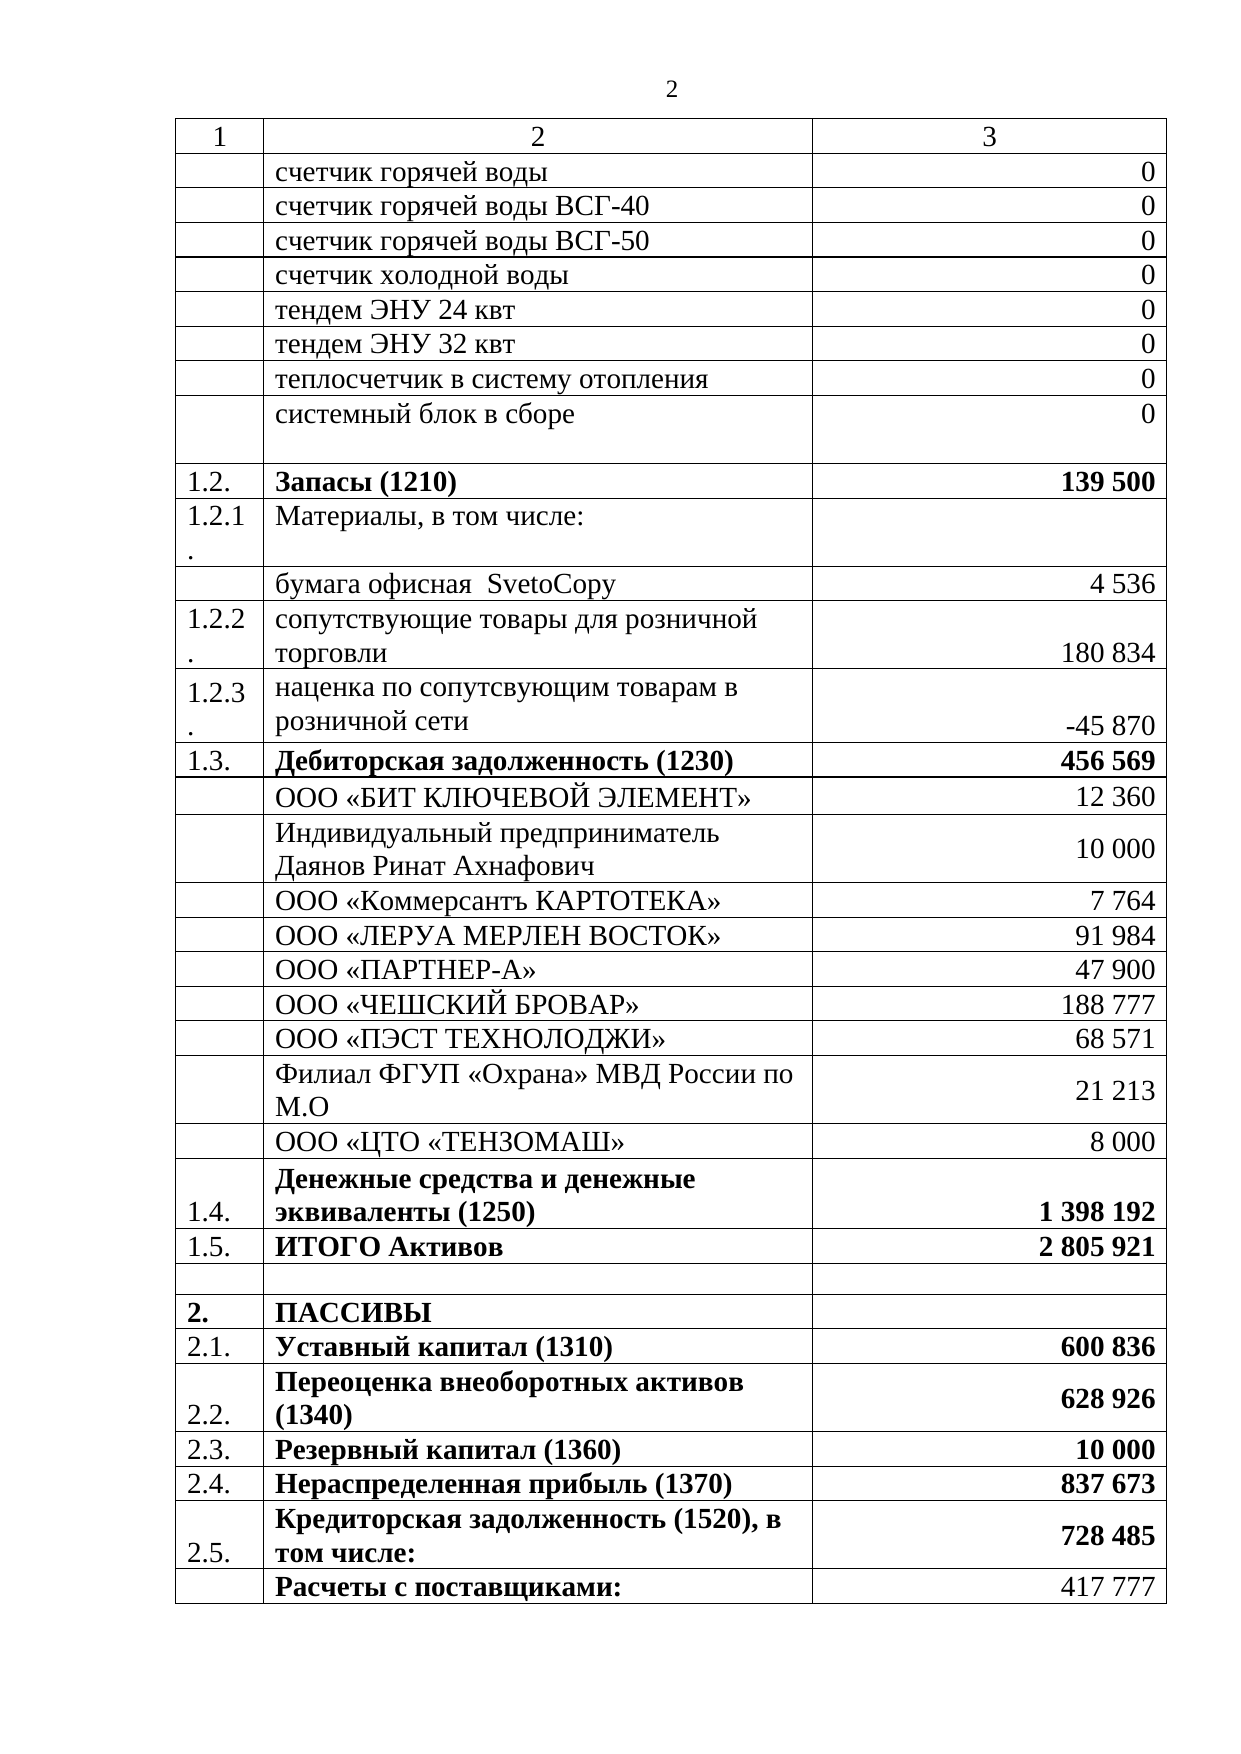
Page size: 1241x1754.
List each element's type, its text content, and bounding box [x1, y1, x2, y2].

table_cell счетчик горячей воды ВСГ-40 [264, 188, 812, 222]
table_cell 1.2. [176, 464, 263, 497]
table_cell [813, 499, 1166, 566]
table_cell [176, 918, 263, 951]
table_cell Материалы, в том числе: [264, 499, 812, 566]
table_cell ООО «ПЭСТ ТЕХНОЛОДЖИ» [264, 1021, 812, 1055]
table_cell наценка по сопутсвующим товарам в розничной сети [264, 669, 812, 742]
table_cell 21 213 [813, 1056, 1166, 1123]
table_cell 47 900 [813, 952, 1166, 986]
table_cell 10 000 [813, 1432, 1166, 1466]
table_cell [176, 396, 263, 463]
table_cell Индивидуальный предприниматель Даянов Ринат Ахнафович [264, 815, 812, 882]
table_cell [176, 1569, 263, 1603]
table_cell 8 000 [813, 1124, 1166, 1158]
table_cell [176, 987, 263, 1020]
table_cell [176, 327, 263, 360]
table_cell [176, 778, 263, 814]
table_cell [813, 1295, 1166, 1328]
table_cell 2. [176, 1295, 263, 1328]
table_cell 2.3. [176, 1432, 263, 1466]
table_cell [176, 188, 263, 222]
table_header 1 [176, 119, 263, 153]
table_cell Денежные средства и денежные эквиваленты (1250) [264, 1159, 812, 1228]
table_cell 728 485 [813, 1501, 1166, 1568]
table_cell [176, 292, 263, 326]
table_cell 0 [813, 327, 1166, 360]
table_cell 0 [813, 396, 1166, 463]
table_cell Расчеты с поставщиками: [264, 1569, 812, 1603]
table_cell [176, 567, 263, 600]
table_cell Уставный капитал (1310) [264, 1329, 812, 1363]
table_cell -45 870 [813, 669, 1166, 742]
table_cell ИТОГО Активов [264, 1229, 812, 1262]
table_cell 1 398 192 [813, 1159, 1166, 1228]
table_cell бумага офисная SvetoCopy [264, 567, 812, 600]
table_cell 188 777 [813, 987, 1166, 1020]
table_cell 2 805 921 [813, 1229, 1166, 1262]
table_cell счетчик горячей воды [264, 154, 812, 187]
table_cell Филиал ФГУП «Охрана» МВД России по М.О [264, 1056, 812, 1123]
table_cell 0 [813, 292, 1166, 326]
table_cell [176, 1264, 263, 1294]
table_cell [176, 1021, 263, 1055]
table_cell 2.4. [176, 1467, 263, 1500]
table_cell 1.2.1. [176, 499, 263, 566]
table_cell [264, 1264, 812, 1294]
table_cell [176, 258, 263, 291]
table_cell Дебиторская задолженность (1230) [264, 743, 812, 776]
table_cell [176, 883, 263, 917]
table_header 3 [813, 119, 1166, 153]
table_cell 2.1. [176, 1329, 263, 1363]
table_cell 91 984 [813, 918, 1166, 951]
table_cell 837 673 [813, 1467, 1166, 1500]
table_cell ООО «ПАРТНЕР-А» [264, 952, 812, 986]
table_cell 1.3. [176, 743, 263, 776]
table_cell ООО «ЛЕРУА МЕРЛЕН ВОСТОК» [264, 918, 812, 951]
table_cell счетчик горячей воды ВСГ-50 [264, 223, 812, 256]
table_cell ПАССИВЫ [264, 1295, 812, 1328]
table_cell 1.2.2. [176, 601, 263, 668]
table_cell 600 836 [813, 1329, 1166, 1363]
table_cell [176, 154, 263, 187]
table_cell Переоценка внеоборотных активов (1340) [264, 1364, 812, 1431]
table_cell 180 834 [813, 601, 1166, 668]
table_cell 0 [813, 361, 1166, 395]
table_cell 0 [813, 154, 1166, 187]
table_cell 139 500 [813, 464, 1166, 497]
table_cell ООО «БИТ КЛЮЧЕВОЙ ЭЛЕМЕНТ» [264, 778, 812, 814]
table_cell ООО «ЧЕШСКИЙ БРОВАР» [264, 987, 812, 1020]
table_cell Резервный капитал (1360) [264, 1432, 812, 1466]
table_cell 2.2. [176, 1364, 263, 1431]
table_cell теплосчетчик в систему отопления [264, 361, 812, 395]
table_cell [176, 952, 263, 986]
table_cell 12 360 [813, 778, 1166, 814]
table_cell тендем ЭНУ 32 квт [264, 327, 812, 360]
table_cell ООО «ЦТО «ТЕНЗОМАШ» [264, 1124, 812, 1158]
table_cell системный блок в сборе [264, 396, 812, 463]
table_header 2 [264, 119, 812, 153]
table_cell [176, 1056, 263, 1123]
table_cell [176, 815, 263, 882]
table_cell 4 536 [813, 567, 1166, 600]
table_cell ООО «Коммерсантъ КАРТОТЕКА» [264, 883, 812, 917]
table_cell 0 [813, 188, 1166, 222]
table_cell 1.4. [176, 1159, 263, 1228]
table_cell сопутствующие товары для розничной торговли [264, 601, 812, 668]
table_cell счетчик холодной воды [264, 258, 812, 291]
table_cell 1.2.3. [176, 669, 263, 742]
table_cell 417 777 [813, 1569, 1166, 1603]
table_cell Кредиторская задолженность (1520), в том числе: [264, 1501, 812, 1568]
table_cell 68 571 [813, 1021, 1166, 1055]
table_cell 456 569 [813, 743, 1166, 776]
table_cell [176, 223, 263, 256]
table_cell 10 000 [813, 815, 1166, 882]
table_cell 2.5. [176, 1501, 263, 1568]
table_cell Нераспределенная прибыль (1370) [264, 1467, 812, 1500]
table_cell 0 [813, 223, 1166, 256]
table_cell 7 764 [813, 883, 1166, 917]
table_cell 1.5. [176, 1229, 263, 1262]
table_cell Запасы (1210) [264, 464, 812, 497]
table_cell [176, 361, 263, 395]
table_cell [813, 1264, 1166, 1294]
table_cell 0 [813, 258, 1166, 291]
table_cell [176, 1124, 263, 1158]
table_cell тендем ЭНУ 24 квт [264, 292, 812, 326]
table_cell 628 926 [813, 1364, 1166, 1431]
